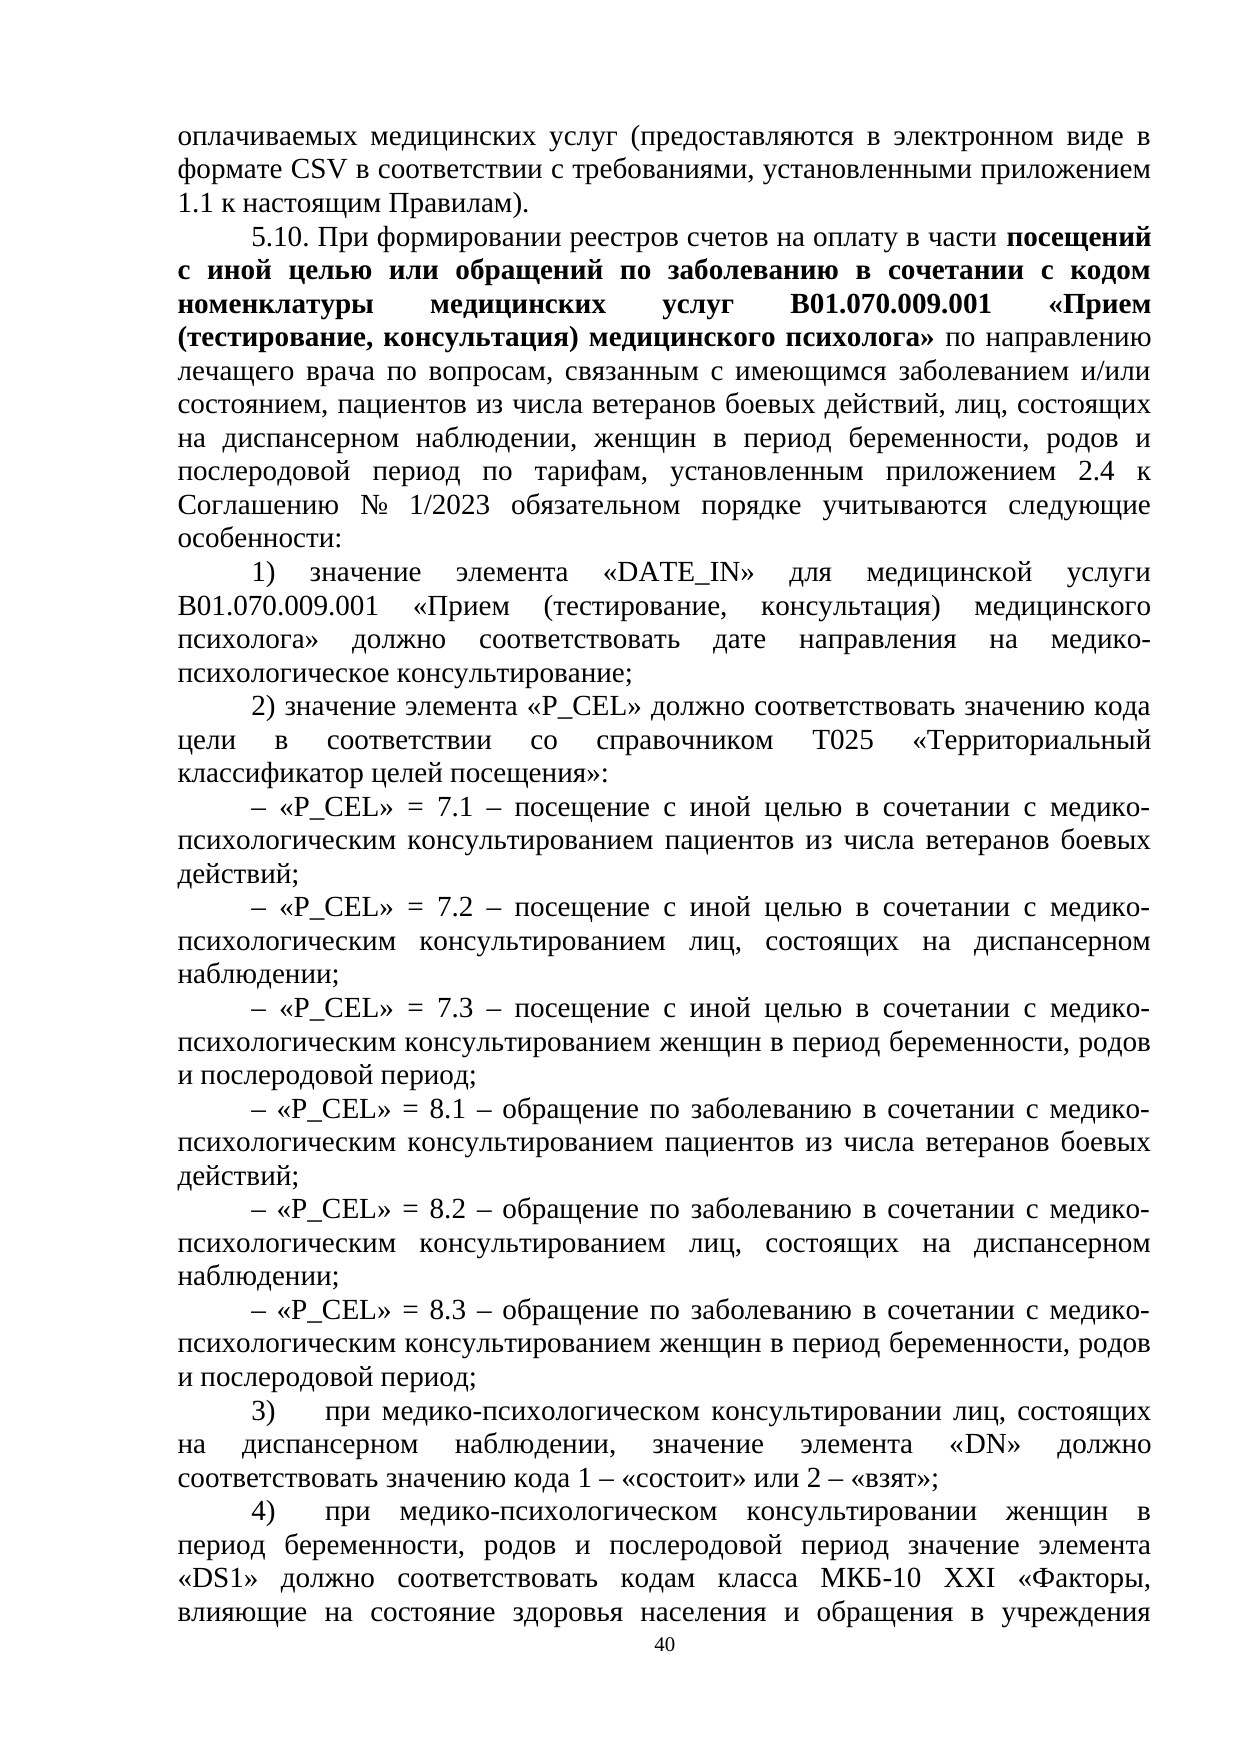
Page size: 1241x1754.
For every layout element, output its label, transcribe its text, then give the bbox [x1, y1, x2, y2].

text – «P_CEL» = 7.2 – посещение с иной целью в сочетании с медико-психологическим консультированием лиц, состоящих на диспансерном наблюдении; [177, 889, 1152, 990]
text – «P_CEL» = 8.1 – обращение по заболеванию в сочетании с медико-психологическим консультированием пациентов из числа ветеранов боевых действий; [177, 1091, 1152, 1191]
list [177, 1493, 1152, 1627]
text – «P_CEL» = 8.3 – обращение по заболеванию в сочетании с медико-психологическим консультированием женщин в период беременности, родов и послеродовой период; [177, 1292, 1152, 1393]
text 5.10. При формировании реестров счетов на оплату в части посещений с иной целью или обращений по заболеванию в сочетании с кодом номенклатуры медицинских услуг B01.070.009.001 «Прием (тестирование, консультация) медицинского психолога» по направлению лечащего врача по вопросам, связанным с имеющимся заболеванием и/или состоянием, пациентов из числа ветеранов боевых действий, лиц, состоящих на диспансерном наблюдении, женщин в период беременности, родов и послеродовой период по тарифам, установленным приложением 2.4 к Соглашению № 1/2023 обязательном порядке учитываются следующие особенности: [177, 219, 1152, 554]
text 1) значение элемента «DATE_IN» для медицинской услуги B01.070.009.001 «Прием (тестирование, консультация) медицинского психолога» должно соответствовать дате направления на медико-психологическое консультирование; [177, 554, 1152, 688]
list при медико-психологическом консультировании лиц, состоящих на диспансерном наблюдении, значение элемента «DN» должно соответствовать значению кода 1 – «состоит» или 2 – «взят»; [177, 1393, 1152, 1493]
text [177, 118, 1152, 219]
text – «P_CEL» = 8.2 – обращение по заболеванию в сочетании с медико-психологическим консультированием лиц, состоящих на диспансерном наблюдении; [177, 1191, 1152, 1292]
text 2) значение элемента «P_CEL» должно соответствовать значению кода цели в соответствии со справочником Т025 «Территориальный классификатор целей посещения»: [177, 688, 1152, 789]
text – «P_CEL» = 7.1 – посещение с иной целью в сочетании с медико-психологическим консультированием пациентов из числа ветеранов боевых действий; [177, 789, 1152, 889]
text – «P_CEL» = 7.3 – посещение с иной целью в сочетании с медико-психологическим консультированием женщин в период беременности, родов и послеродовой период; [177, 990, 1152, 1091]
